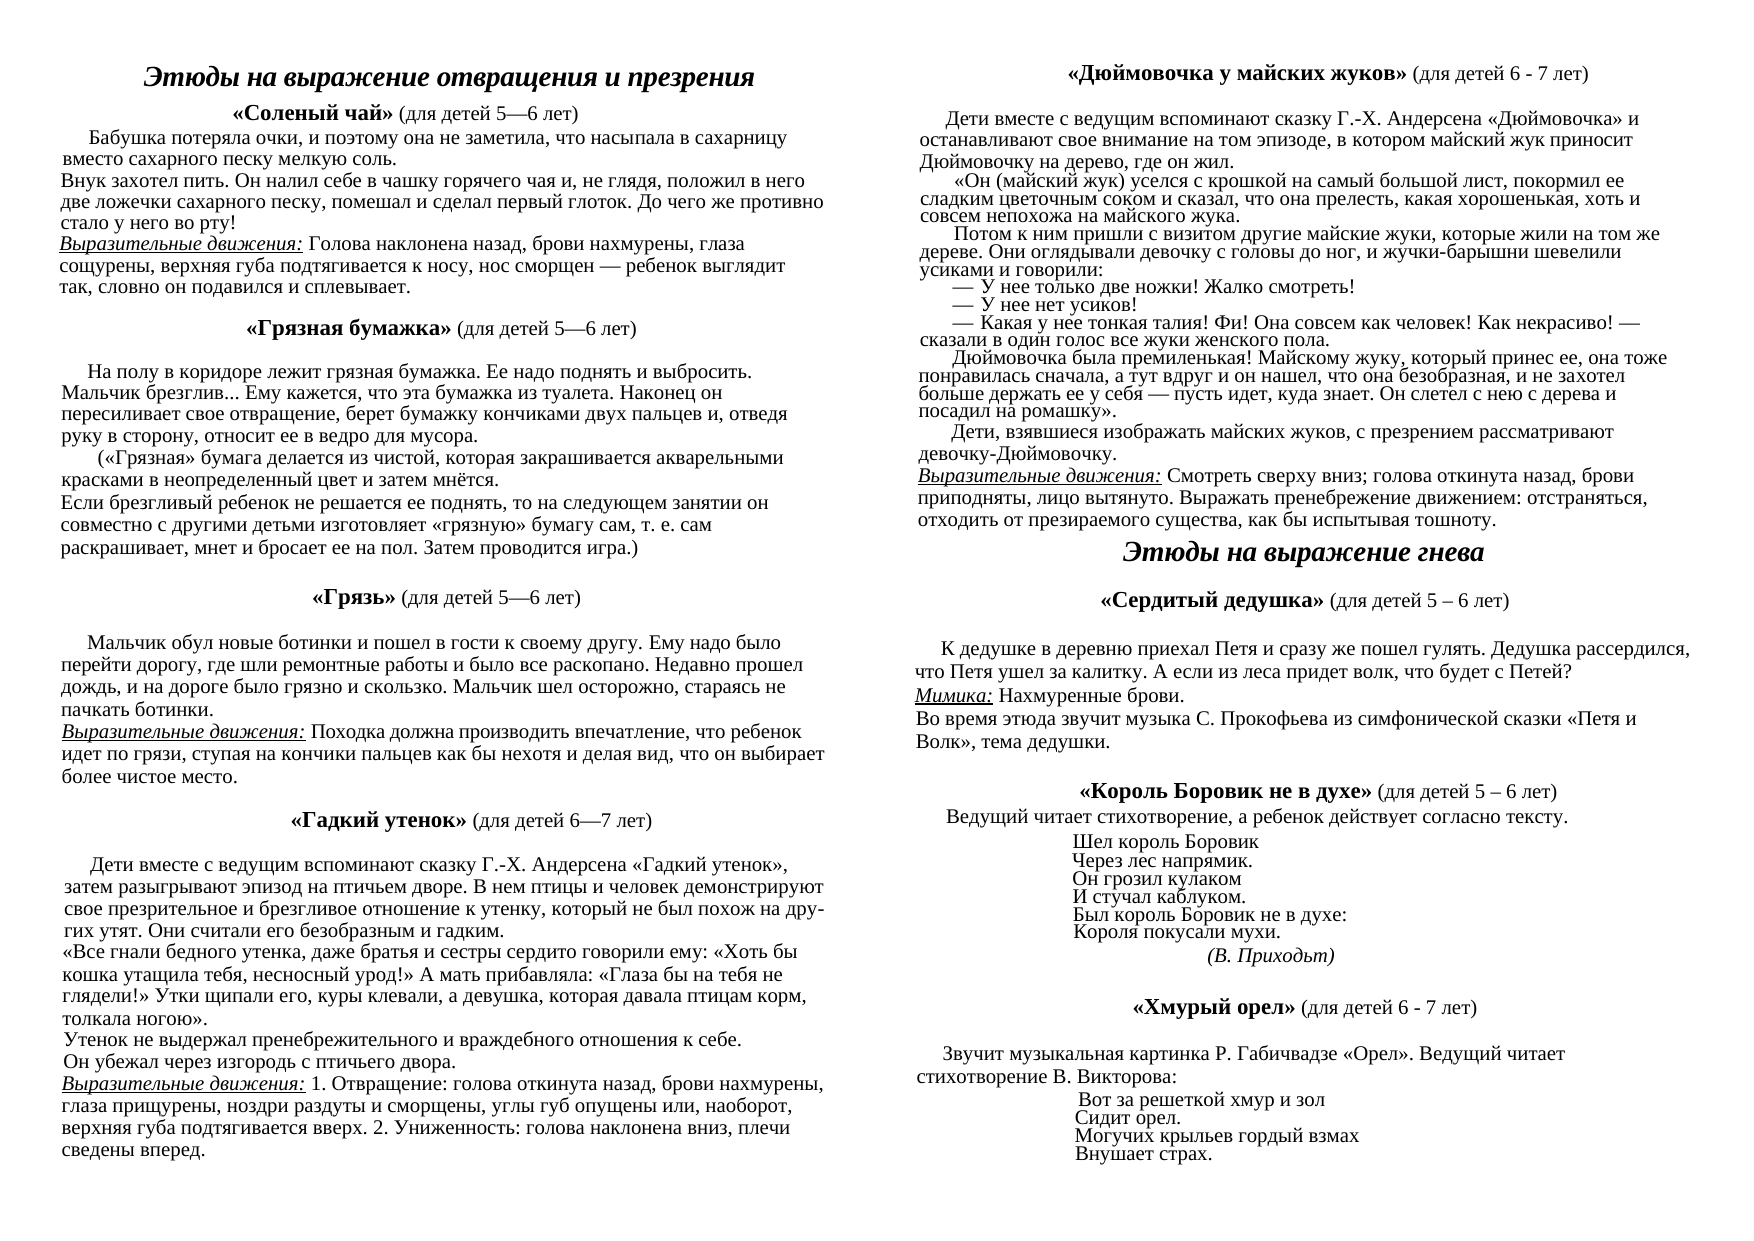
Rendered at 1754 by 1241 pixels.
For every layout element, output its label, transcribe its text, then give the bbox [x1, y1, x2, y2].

text Выразительные движения: Походка должна производить впечатление, что ребенок идет по грязи, ступая на кончики пальцев как бы нехотя и делая вид, что он выбирает более чистое место. [61, 721, 834, 788]
text Ведущий читает стихотворение, а ребенок действует согласно тексту. [914, 803, 1695, 828]
text Дюймовочка была премиленькая! Майскому жуку, который принес ее, она тоже понравилась сначала, а тут вдруг и он нашел, что она безобразная, и не захотел больше держать ее у себя — пусть идет, куда знает. Он слетел с нею с дерева и посадил на ромашку». [918, 350, 1692, 421]
text Дети вместе с ведущим вспоминают сказку Г.-Х. Андерсена «Гадкий утенок», затем разыгрывают эпизод на птичьем дворе. В нем птицы и человек демонстрируют свое презрительное и брезгливое отношение к утенку, который не был похож на других утят. Они считали его безобразным и гадким. [64, 853, 837, 941]
text Через лес напрямик. [1072, 854, 1695, 871]
text Мальчик обул новые ботинки и пошел в гости к своему другу. Ему надо было перейти дорогу, где шли ремонтные работы и было все раскопано. Недавно прошел дождь, и на дороге было грязно и скользко. Мальчик шел осторожно, стараясь не пачкать ботинки. [61, 632, 835, 721]
text Выразительные движения: Смотреть сверху вниз; голова откинута назад, брови приподняты, лицо вытянуто. Выражать пренебрежение движением: отстраняться, отходить от презираемого существа, как бы испытывая тошноту. [918, 465, 1690, 531]
text Этюды на выражение гнева [918, 544, 1690, 566]
text Короля покусали мухи. [1073, 924, 1695, 942]
text «Соленый чай» (для детей 5—6 лет) [59, 93, 751, 128]
text «Сердитый дедушка» (для детей 5 – 6 лет) [914, 589, 1695, 613]
text Утенок не выдержал пренебрежительного и враждебного отношения к себе. [63, 1029, 835, 1051]
text Этюды на выражение отвращения и презрения [59, 59, 839, 93]
text «Грязь» (для детей 5—6 лет) [59, 583, 834, 609]
text К дедушке в деревню приехал Петя и сразу же пошел гулять. Дедушка рассердился, что Петя ушел за калитку. А если из леса придет волк, что будет с Петей? [914, 636, 1695, 683]
list У нее нет усиков! [952, 297, 1695, 315]
text Во время этюда звучит музыка С. Прокофьева из симфонической сказки «Петя и Волк», тема дедушки. [916, 707, 1689, 753]
text Шел король Боровик [1072, 828, 1695, 854]
text Он грозил кулаком [1072, 871, 1695, 889]
text Мимика: Нахмуренные брови. [914, 683, 1695, 707]
text «Все гнали бедного утенка, даже братья и сестры сердито говорили ему: «Хоть бы кошка утащила тебя, несносный урод!» А мать прибавляла: «Глаза бы на тебя не глядели!» Утки щипали его, куры клевали, а девушка, которая давала птицам корм, толкала ногою». [62, 941, 837, 1029]
text «Грязная бумажка» (для детей 5—6 лет) [59, 319, 823, 340]
text Он убежал через изгородь с птичьего двора. [63, 1051, 835, 1073]
text Внук захотел пить. Он налил себе в чашку горячего чая и, не глядя, положил в него две ложечки сахарного песку, помешал и сделал первый глоток. До чего же противно стало у него во рту! [60, 170, 825, 234]
text «Хмурый орел» (для детей 6 - 7 лет) [914, 993, 1695, 1020]
text «Он (майский жук) уселся с крошкой на самый большой лист, покормил ее сладким цветочным соком и сказал, что она прелесть, какая хорошенькая, хоть и совсем непохожа на майского жука. [920, 173, 1694, 226]
text И стучал каблуком. [1072, 889, 1695, 907]
list У нее только две ножки! Жалко смотреть! [952, 279, 1695, 297]
text «Король Боровик не в духе» (для детей 5 – 6 лет) [915, 778, 1695, 803]
text Звучит музыкальная картинка Р. Габичвадзе «Орел». Ведущий читает стихотворение В. Викторова: [916, 1042, 1690, 1088]
text Дети, взявшиеся изображать майских жуков, с презрением рассматривают девочку-Дюймовочку. [918, 421, 1691, 465]
text Выразительные движения: 1. Отвращение: голова откинута назад, брови нахмурены, глаза прищурены, ноздри раздуты и сморщены, углы губ опущены или, наоборот, верхняя губа подтягивается вверх. 2. Униженность: голова наклонена вниз, плечи сведены вперед. [61, 1073, 836, 1161]
text («Грязная» бумага делается из чистой, которая закрашивается акварельными красками в неопределенный цвет и затем мнётся. [61, 446, 834, 491]
text Потом к ним пришли с визитом другие майские жуки, которые жили на том же дереве. Они оглядывали девочку с головы до ног, и жучки-барышни шевелили усиками и говорили: [919, 226, 1693, 279]
text «Дюймовочка у майских жуков» (для детей 6 - 7 лет) [961, 59, 1695, 85]
text Сидит орел. [1074, 1111, 1695, 1128]
text Если брезгливый ребенок не решается ее поднять, то на следующем занятии он совместно с другими детьми изготовляет «грязную» бумагу сам, т. е. сам раскрашивает, мнет и бросает ее на пол. Затем проводится игра.) [60, 491, 835, 559]
text Дети вместе с ведущим вспоминают сказку Г.-Х. Андерсена «Дюймовочка» и останавливают свое внимание на том эпизоде, в котором майский жук приносит Дюймовочку на дерево, где он жил. [919, 107, 1694, 173]
text Выразительные движения: Голова наклонена назад, брови нахмурены, глаза сощурены, верхняя губа подтягивается к носу, нос сморщен — ребенок выглядит так, словно он подавился и сплевывает. [59, 234, 823, 298]
text «Гадкий утенок» (для детей 6—7 лет) [67, 809, 839, 832]
list Какая у нее тонкая талия! Фи! Она совсем как человек! Как некрасиво! — сказали в один голос все жуки женского пола. [919, 315, 1692, 350]
text (В. Приходьт) [1207, 943, 1695, 967]
text Был король Боровик не в духе: [1073, 907, 1695, 924]
text Бабушка потеряла очки, и поэтому она не заметила, что насыпала в сахарницу вместо сахарного песку мелкую соль. [62, 128, 826, 170]
text На полу в коридоре лежит грязная бумажка. Ее надо поднять и выбросить. Мальчик брезглив... Ему кажется, что эта бумажка из туалета. Наконец он пересиливает свое отвращение, берет бумажку кончиками двух пальцев и, отведя руку в сторону, относит ее в ведро для мусора. [61, 361, 823, 446]
text Внушает страх. [1075, 1146, 1695, 1164]
text Могучих крыльев гордый взмах [1074, 1128, 1695, 1146]
text Вот за решеткой хмур и зол [916, 1088, 1690, 1111]
